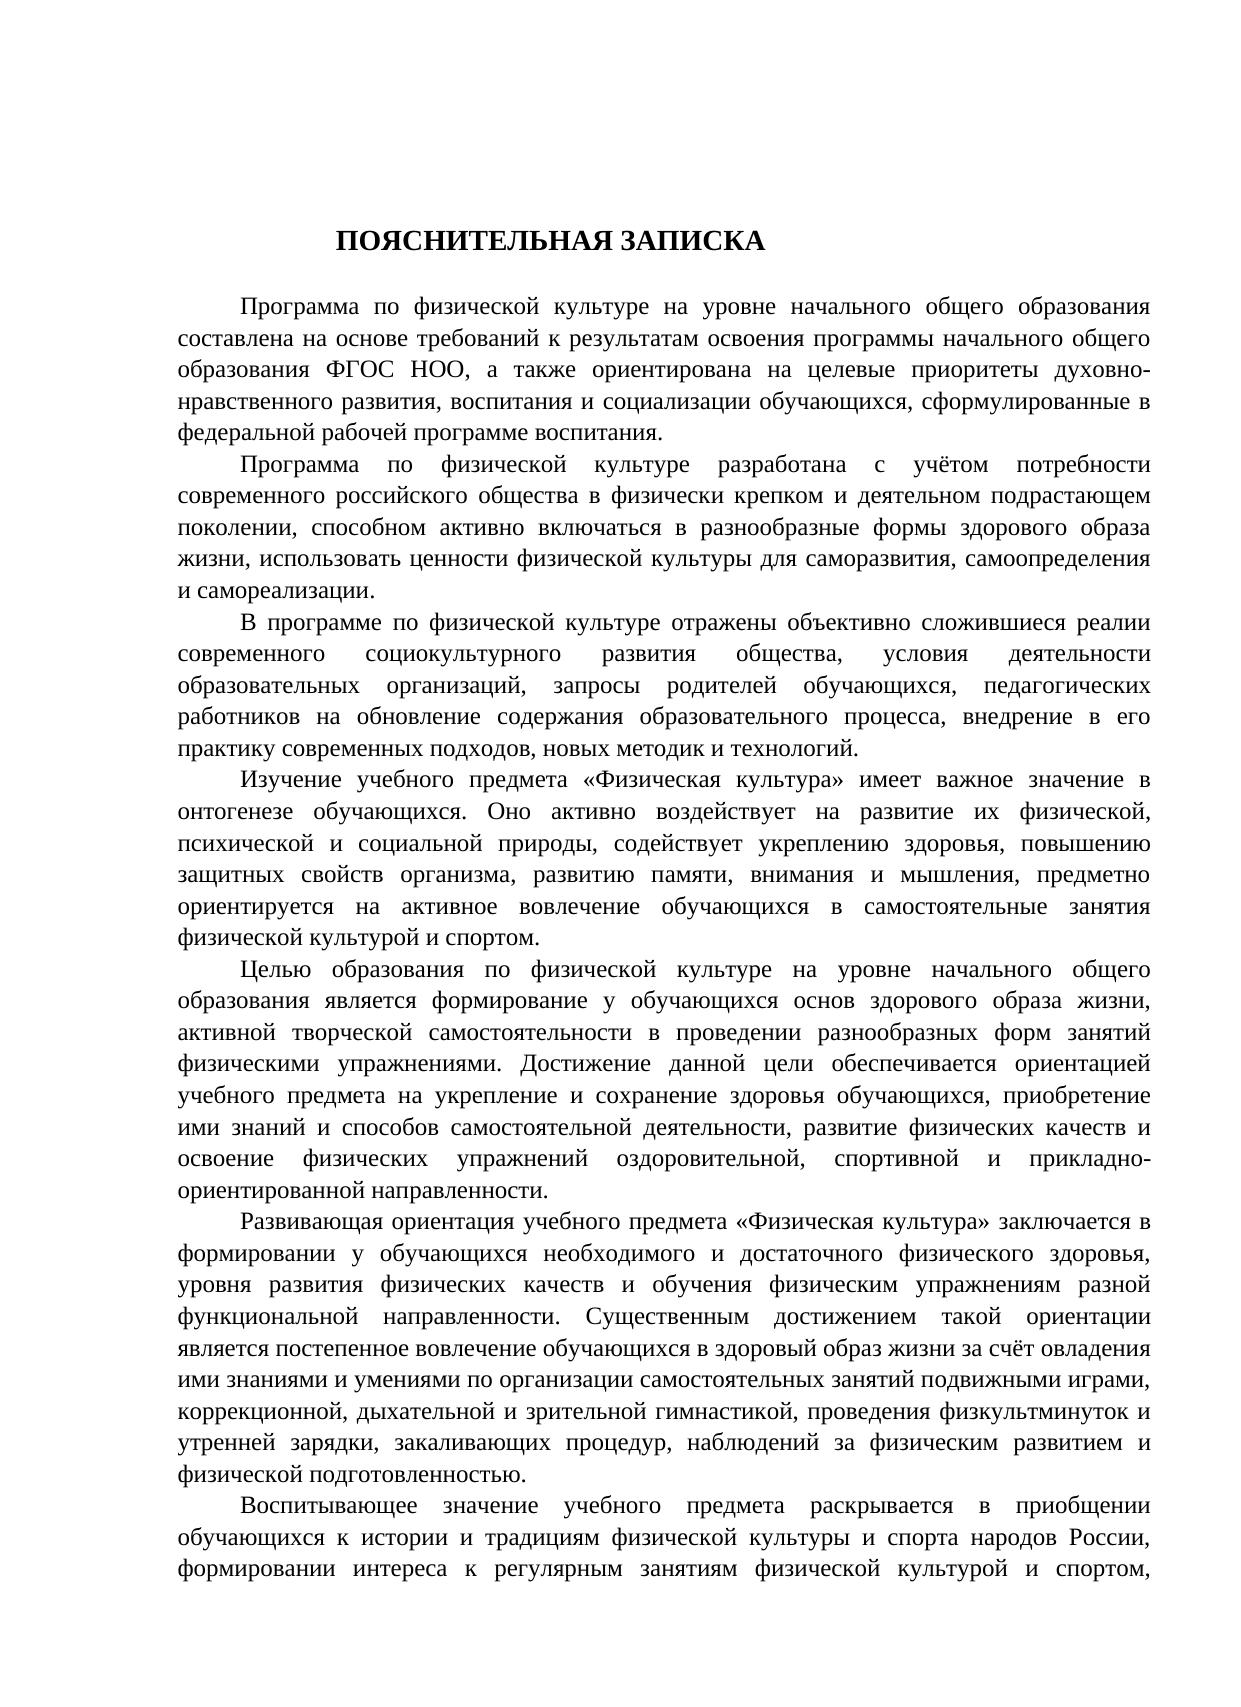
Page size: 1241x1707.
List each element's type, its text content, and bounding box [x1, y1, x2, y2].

text Целью образования по физической культуре на уровне начального общего образования является формирование у обучающихся основ здорового образа жизни, активной творческой самостоятельности в проведении разнообразных форм занятий физическими упражнениями. Достижение данной цели обеспечивается ориентацией учебного предмета на укрепление и сохранение здоровья обучающихся, приобретение ими знаний и способов самостоятельной деятельности, развитие физических качеств и освоение физических упражнений оздоровительной, спортивной и прикладно-ориентированной направленности. [177, 954, 1152, 1203]
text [177, 1490, 1152, 1582]
text Изучение учебного предмета «Физическая культура» имеет важное значение в онтогенезе обучающихся. Оно активно воздействует на развитие их физической, психической и социальной природы, содействует укреплению здоровья, повышению защитных свойств организма, развитию памяти, внимания и мышления, предметно ориентируется на активное вовлечение обучающихся в самостоятельные занятия физической культурой и спортом. [177, 764, 1152, 951]
text Программа по физической культуре на уровне начального общего образования составлена на основе требований к результатам освоения программы начального общего образования ФГОС НОО, а также ориентирована на целевые приоритеты духовно-нравственного развития, воспитания и социализации обучающихся, сформулированные в федеральной рабочей программе воспитания. [177, 291, 1152, 446]
text ПОЯСНИТЕЛЬНАЯ ЗАПИСКА [190, 223, 1152, 256]
text Развивающая ориентация учебного предмета «Физическая культура» заключается в формировании у обучающихся необходимого и достаточного физического здоровья, уровня развития физических качеств и обучения физическим упражнениям разной функциональной направленности. Существенным достижением такой ориентации является постепенное вовлечение обучающихся в здоровый образ жизни за счёт овладения ими знаниями и умениями по организации самостоятельных занятий подвижными играми, коррекционной, дыхательной и зрительной гимнастикой, проведения физкультминуток и утренней зарядки, закаливающих процедур, наблюдений за физическим развитием и физической подготовленностью. [177, 1206, 1152, 1488]
text В программе по физической культуре отражены объективно сложившиеся реалии современного социокультурного развития общества, условия деятельности образовательных организаций, запросы родителей обучающихся, педагогических работников на обновление содержания образовательного процесса, внедрение в его практику современных подходов, новых методик и технологий. [177, 607, 1152, 762]
text Программа по физической культуре разработана с учётом потребности современного российского общества в физически крепком и деятельном подрастающем поколении, способном активно включаться в разнообразные формы здорового образа жизни, использовать ценности физической культуры для саморазвития, самоопределения и самореализации. [177, 449, 1152, 604]
